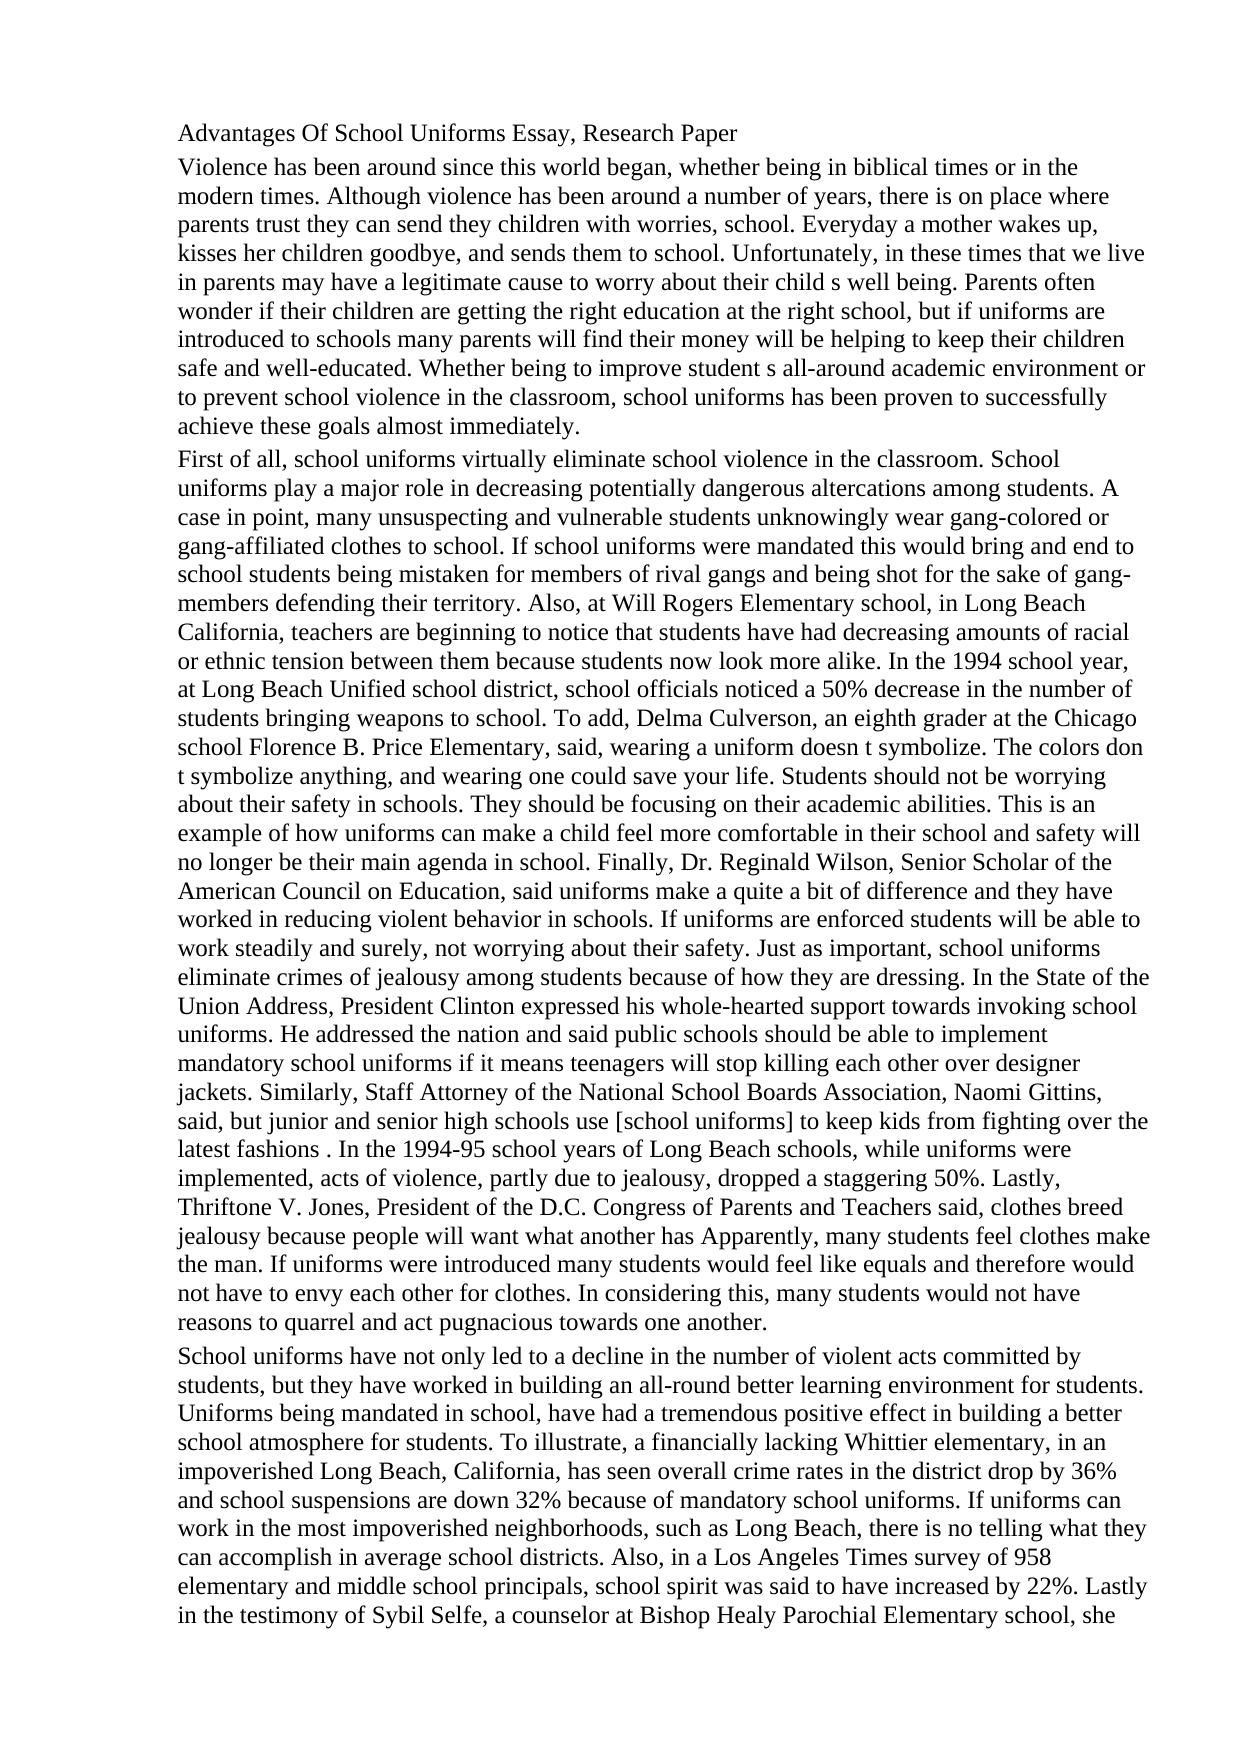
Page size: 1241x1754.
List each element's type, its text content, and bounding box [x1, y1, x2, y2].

text First of all, school uniforms virtually eliminate school violence in the classroom. School uniforms play a major role in decreasing potentially dangerous altercations among students. A case in point, many unsuspecting and vulnerable students unknowingly wear gang-colored or gang-affiliated clothes to school. If school uniforms were mandated this would bring and end to school students being mistaken for members of rival gangs and being shot for the sake of gang-members defending their territory. Also, at Will Rogers Elementary school, in Long Beach California, teachers are beginning to notice that students have had decreasing amounts of racial or ethnic tension between them because students now look more alike. In the 1994 school year, at Long Beach Unified school district, school officials noticed a 50% decrease in the number of students bringing weapons to school. To add, Delma Culverson, an eighth grader at the Chicago school Florence B. Price Elementary, said, wearing a uniform doesn t symbolize. The colors don t symbolize anything, and wearing one could save your life. Students should not be worrying about their safety in schools. They should be focusing on their academic abilities. This is an example of how uniforms can make a child feel more comfortable in their school and safety will no longer be their main agenda in school. Finally, Dr. Reginald Wilson, Senior Scholar of the American Council on Education, said uniforms make a quite a bit of difference and they have worked in reducing violent behavior in schools. If uniforms are enforced students will be able to work steadily and surely, not worrying about their safety. Just as important, school uniforms eliminate crimes of jealousy among students because of how they are dressing. In the State of the Union Address, President Clinton expressed his whole-hearted support towards invoking school uniforms. He addressed the nation and said public schools should be able to implement mandatory school uniforms if it means teenagers will stop killing each other over designer jackets. Similarly, Staff Attorney of the National School Boards Association, Naomi Gittins, said, but junior and senior high schools use [school uniforms] to keep kids from fighting over the latest fashions . In the 1994-95 school years of Long Beach schools, while uniforms were implemented, acts of violence, partly due to jealousy, dropped a staggering 50%. Lastly, Thriftone V. Jones, President of the D.C. Congress of Parents and Teachers said, clothes breed jealousy because people will want what another has Apparently, many students feel clothes make the man. If uniforms were introduced many students would feel like equals and therefore would not have to envy each other for clothes. In considering this, many students would not have reasons to quarrel and act pugnacious towards one another. [177, 444, 1152, 1336]
text Advantages Of School Uniforms Essay, Research Paper [177, 118, 1152, 147]
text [177, 1341, 1152, 1628]
text Violence has been around since this world began, whether being in biblical times or in the modern times. Although violence has been around a number of years, there is on place where parents trust they can send they children with worries, school. Everyday a mother wakes up, kisses her children goodbye, and sends them to school. Unfortunately, in these times that we live in parents may have a legitimate cause to worry about their child s well being. Parents often wonder if their children are getting the right education at the right school, but if uniforms are introduced to schools many parents will find their money will be helping to keep their children safe and well-educated. Whether being to improve student s all-around academic environment or to prevent school violence in the classroom, school uniforms has been proven to successfully achieve these goals almost immediately. [177, 152, 1152, 439]
